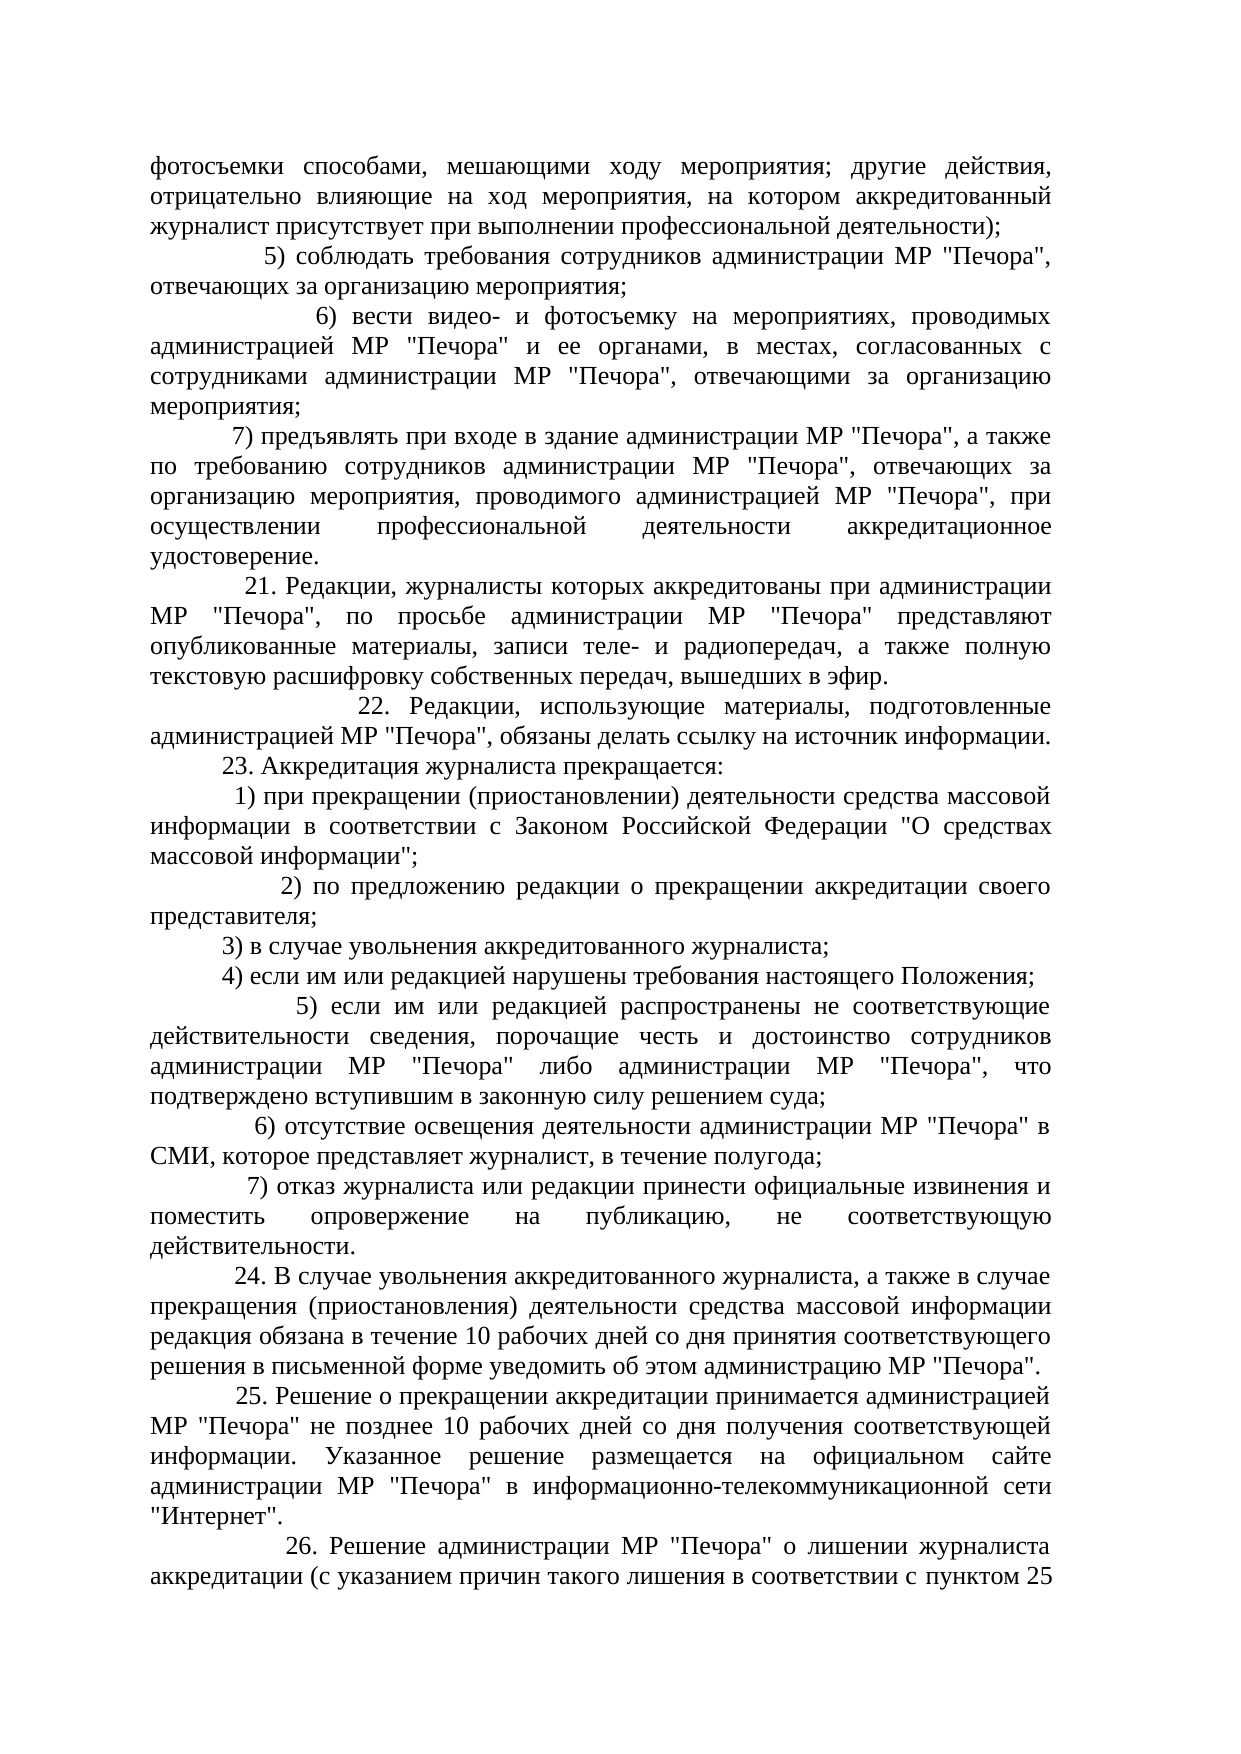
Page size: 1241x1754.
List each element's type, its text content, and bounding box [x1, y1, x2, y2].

text 23. Аккредитация журналиста прекращается: [150, 750, 1053, 780]
text 5) если им или редакцией распространены не соответствующие действительности сведения, порочащие честь и достоинство сотрудников администрации МР "Печора" либо администрации МР "Печора", что подтверждено вступившим в законную силу решением суда; [150, 990, 1053, 1110]
text 25. Решение о прекращении аккредитации принимается администрацией МР "Печора" не позднее 10 рабочих дней со дня получения соответствующей информации. Указанное решение размещается на официальном сайте администрации МР "Печора" в информационно-телекоммуникационной сети "Интернет". [150, 1380, 1053, 1530]
text 6) вести видео- и фотосъемку на мероприятиях, проводимых администрацией МР "Печора" и ее органами, в местах, согласованных с сотрудниками администрации МР "Печора", отвечающими за организацию мероприятия; [150, 300, 1053, 420]
text 7) отказ журналиста или редакции принести официальные извинения и поместить опровержение на публикацию, не соответствующую действительности. [150, 1170, 1053, 1260]
text 24. В случае увольнения аккредитованного журналиста, а также в случае прекращения (приостановления) деятельности средства массовой информации редакция обязана в течение 10 рабочих дней со дня принятия соответствующего решения в письменной форме уведомить об этом администрацию МР "Печора". [150, 1260, 1053, 1380]
text 2) по предложению редакции о прекращении аккредитации своего представителя; [150, 870, 1053, 930]
text 21. Редакции, журналисты которых аккредитованы при администрации МР "Печора", по просьбе администрации МР "Печора" представляют опубликованные материалы, записи теле- и радиопередач, а также полную текстовую расшифровку собственных передач, вышедших в эфир. [150, 570, 1053, 690]
text 3) в случае увольнения аккредитованного журналиста; [150, 930, 1053, 960]
text 1) при прекращении (приостановлении) деятельности средства массовой информации в соответствии с Законом Российской Федерации "О средствах массовой информации"; [150, 780, 1053, 870]
text 4) если им или редакцией нарушены требования настоящего Положения; [150, 960, 1053, 990]
text 6) отсутствие освещения деятельности администрации МР "Печора" в СМИ, которое представляет журналист, в течение полугода; [150, 1110, 1053, 1170]
text 7) предъявлять при входе в здание администрации МР "Печора", а также по требованию сотрудников администрации МР "Печора", отвечающих за организацию мероприятия, проводимого администрацией МР "Печора", при осуществлении профессиональной деятельности аккредитационное удостоверение. [150, 420, 1053, 570]
text 22. Редакции, использующие материалы, подготовленные администрацией МР "Печора", обязаны делать ссылку на источник информации. [150, 690, 1053, 750]
text 5) соблюдать требования сотрудников администрации МР "Печора", отвечающих за организацию мероприятия; [150, 240, 1053, 300]
